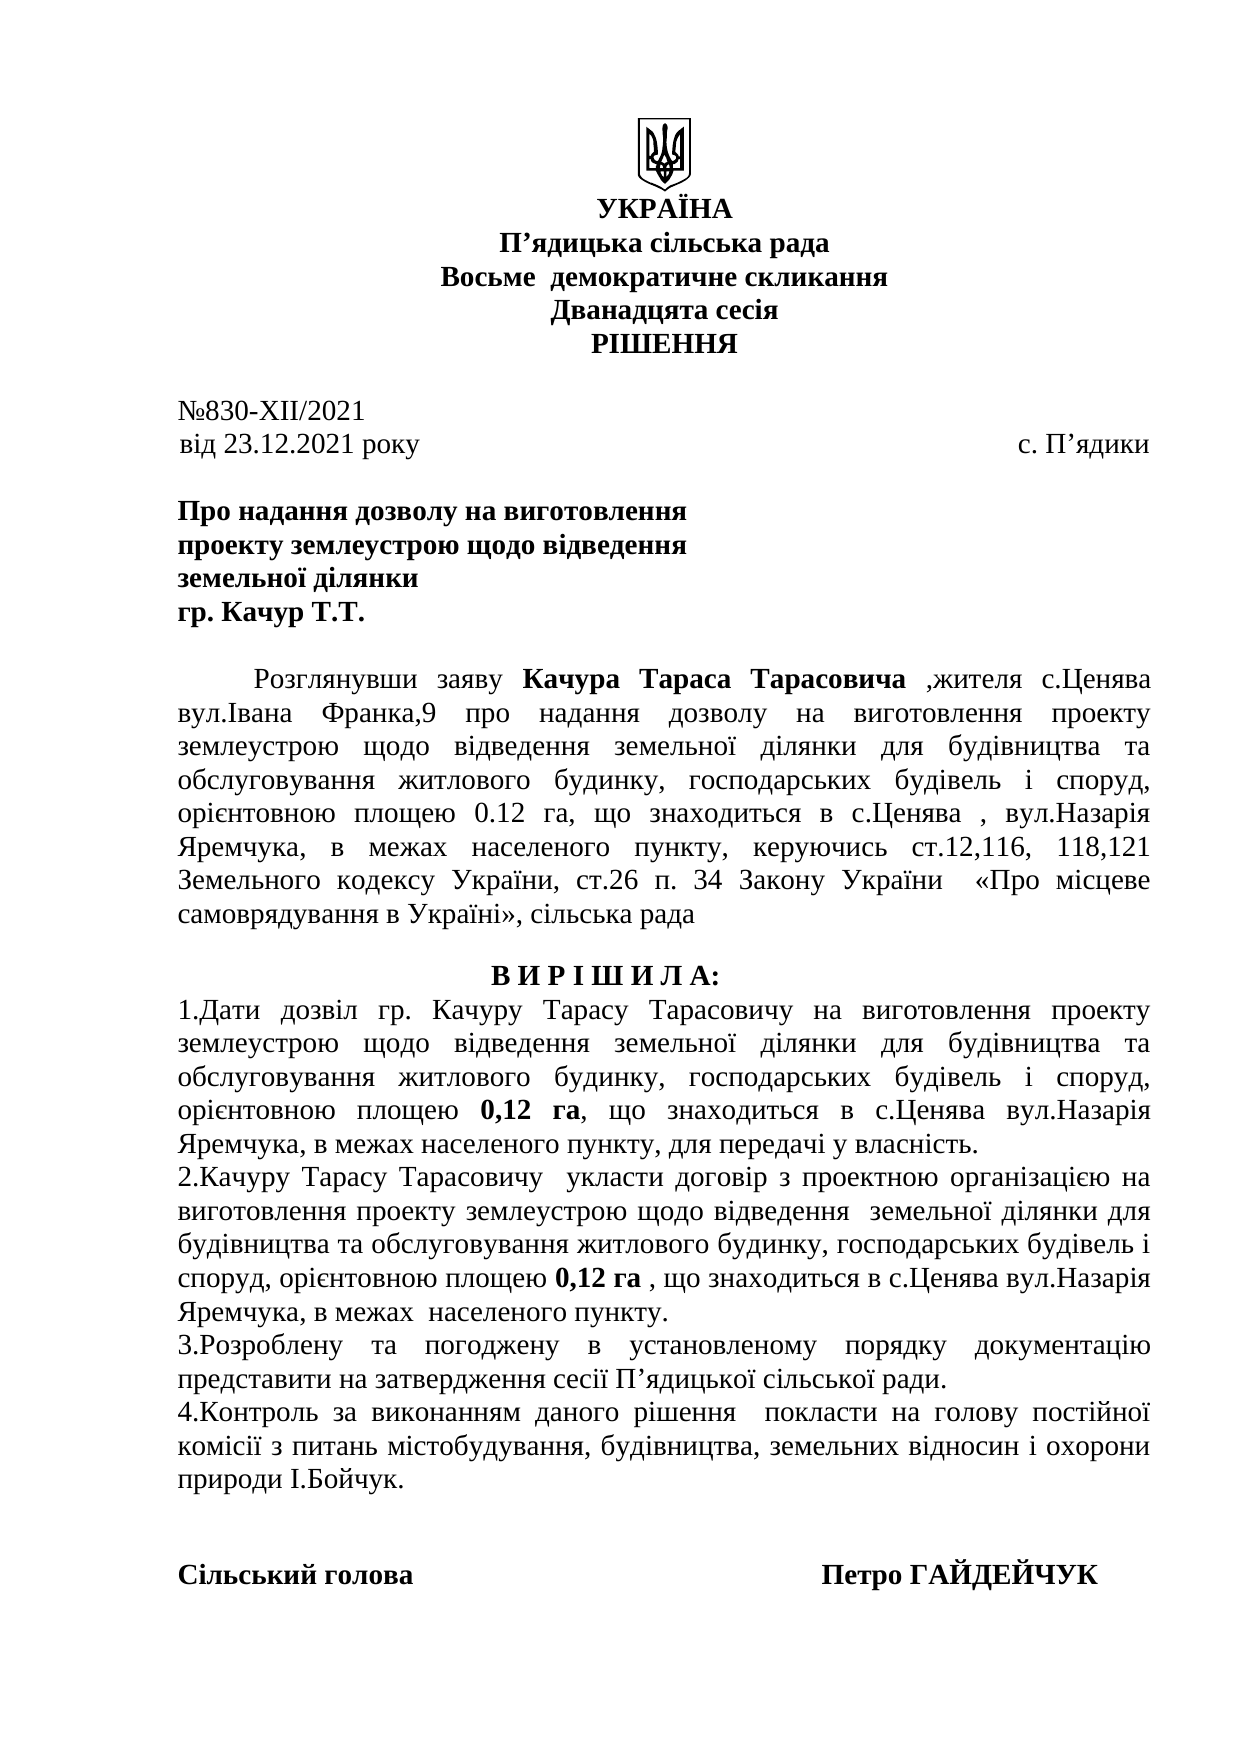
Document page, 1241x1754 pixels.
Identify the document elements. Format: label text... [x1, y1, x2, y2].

text Восьме демократичне скликання [177, 259, 1152, 292]
text В И Р І Ш И Л А: [177, 958, 1152, 992]
text Дванадцята сесія [177, 292, 1152, 326]
text 2.Качуру Тарасу Тарасовичу укласти договір з проектною організацією на виготовлення проекту землеустрою щодо відведення земельної ділянки для будівництва та обслуговування житлового будинку, господарських будівель і споруд, орієнтовною площею 0,12 га , що знаходиться в с.Ценява вул.Назарія Яремчука, в межах населеного пункту. [177, 1159, 1152, 1327]
text №830-XІI/2021 [177, 393, 1152, 426]
text Про надання дозволу на виготовлення [177, 493, 1152, 527]
text 1.Дати дозвіл гр. Качуру Тарасу Тарасовичу на виготовлення проекту землеустрою щодо відведення земельної ділянки для будівництва та обслуговування житлового будинку, господарських будівель і споруд, орієнтовною площею 0,12 га, що знаходиться в с.Ценява вул.Назарія Яремчука, в межах населеного пункту, для передачі у власність. [177, 992, 1152, 1159]
text УКРАЇНА [177, 192, 1152, 225]
text проекту землеустрою щодо відведення [177, 527, 1152, 561]
text земельної ділянки [177, 561, 1152, 594]
text П’ядицька сільська рада [177, 225, 1152, 259]
text РІШЕННЯ [177, 326, 1152, 359]
text 4.Контроль за виконанням даного рішення покласти на голову постійної комісії з питань містобудування, будівництва, земельних відносин і охорони природи І.Бойчук. [177, 1394, 1152, 1495]
text Розглянувши заяву Качура Тараса Тарасовича ,жителя с.Ценява вул.Івана Франка,9 про надання дозволу на виготовлення проекту землеустрою щодо відведення земельної ділянки для будівництва та обслуговування житлового будинку, господарських будівель і споруд, орієнтовною площею 0.12 га, що знаходиться в с.Ценява , вул.Назарія Яремчука, в межах населеного пункту, керуючись ст.12,116, 118,121 Земельного кодексу України, ст.26 п. 34 Закону України «Про місцеве самоврядування в Україні», сільська рада [177, 661, 1152, 929]
text 3.Розроблену та погоджену в установленому порядку документацію представити на затвердження сесії П’ядицької сільської ради. [177, 1327, 1152, 1394]
text від 23.12.2021 року с. П’ядики [177, 426, 1152, 460]
text гр. Качур Т.Т. [177, 594, 1152, 628]
text Сільський голова Петро ГАЙДЕЙЧУК [177, 1557, 1152, 1591]
